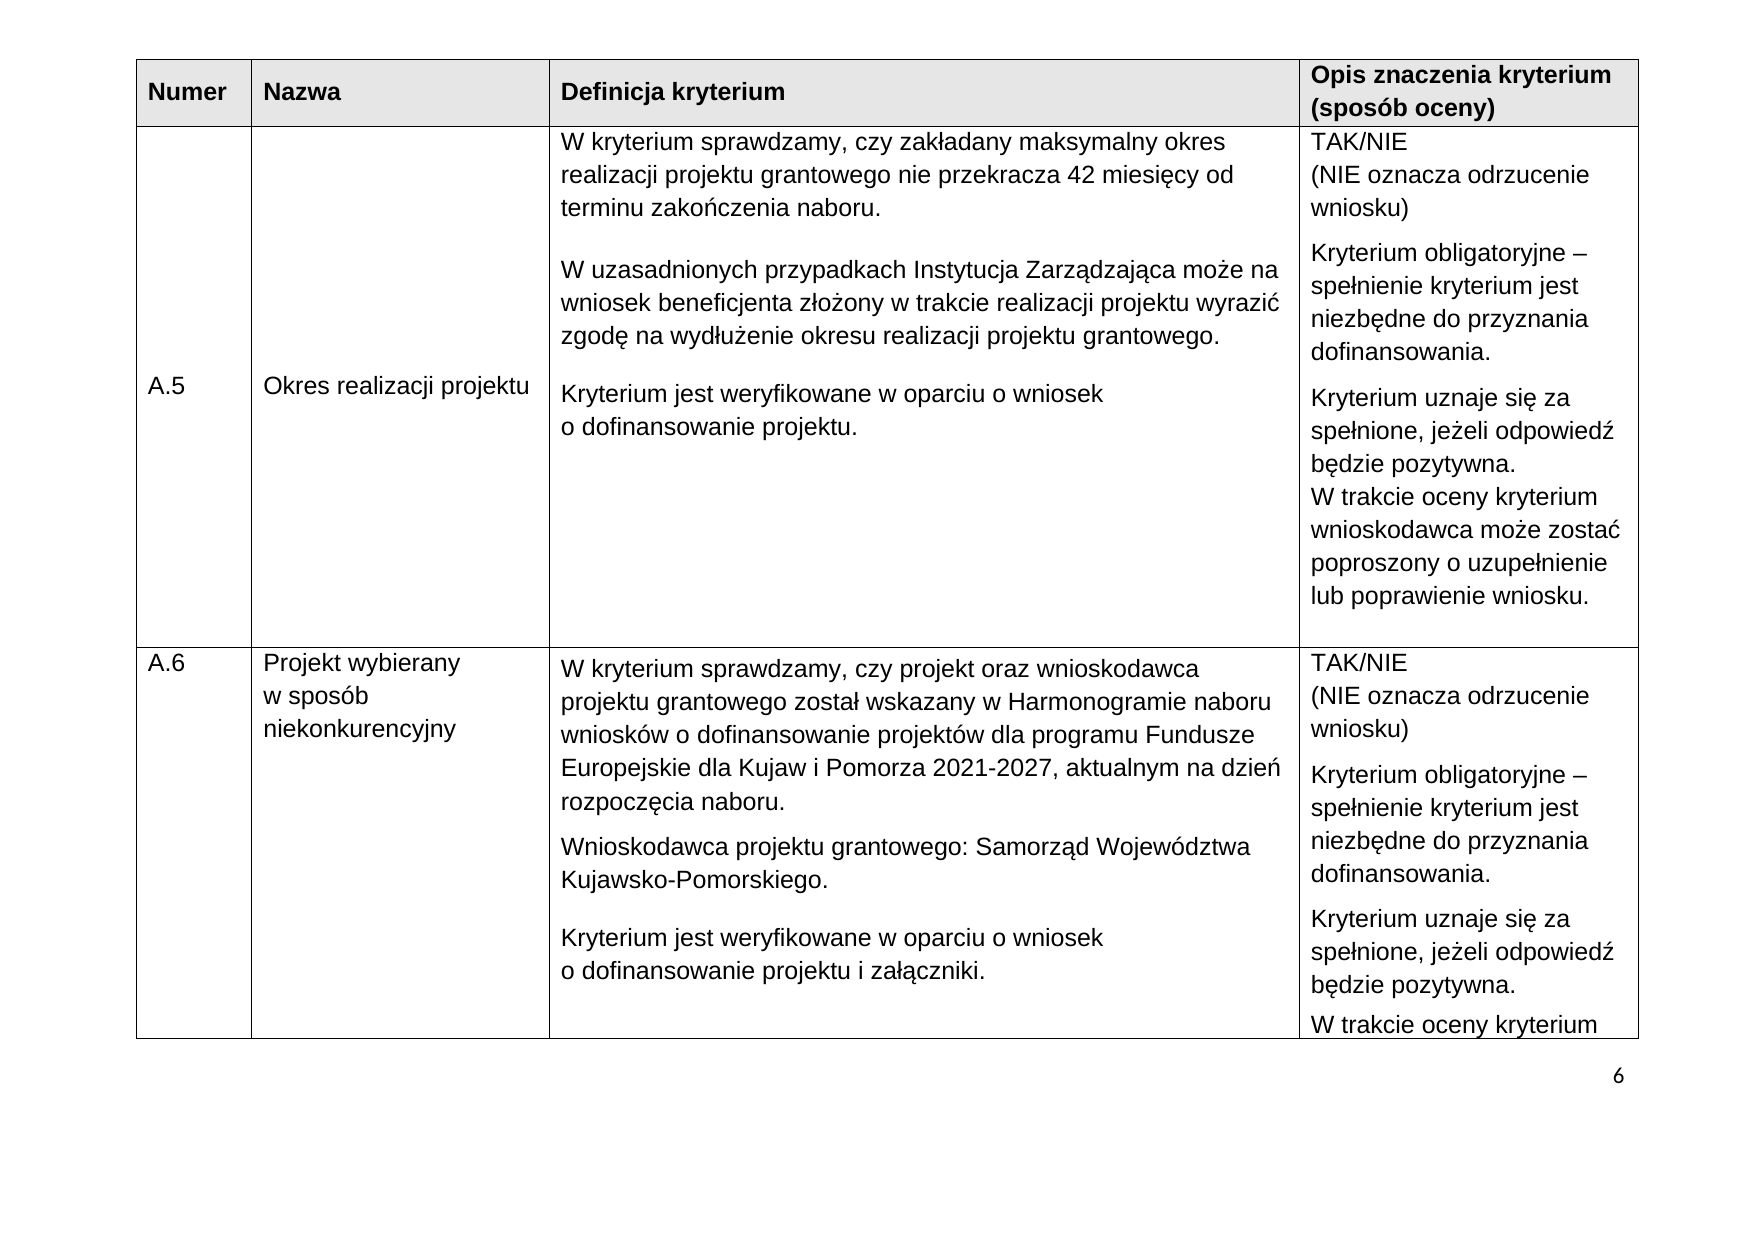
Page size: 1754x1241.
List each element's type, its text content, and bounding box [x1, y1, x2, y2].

table_header Definicja kryterium [550, 60, 1299, 126]
table_cell W kryterium sprawdzamy, czy zakładany maksymalny okres realizacji projektu grantowego nie przekracza 42 miesięcy od terminu zakończenia naboru. W uzasadnionych przypadkach Instytucja Zarządzająca może na wniosek beneficjenta złożony w trakcie realizacji projektu wyrazić zgodę na wydłużenie okresu realizacji projektu grantowego. Kryterium jest weryfikowane w oparciu o wniosek o dofinansowanie projektu. [550, 127, 1299, 647]
table_header Opis znaczenia kryterium (sposób oceny) [1300, 60, 1638, 126]
table_cell A.6 [137, 648, 251, 1038]
table_header Nazwa [252, 60, 549, 126]
table_cell A.5 [137, 127, 251, 647]
table_header Numer [137, 60, 251, 126]
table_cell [550, 648, 1299, 1038]
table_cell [1300, 648, 1638, 1038]
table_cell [252, 648, 549, 1038]
table_cell Okres realizacji projektu [252, 127, 549, 647]
